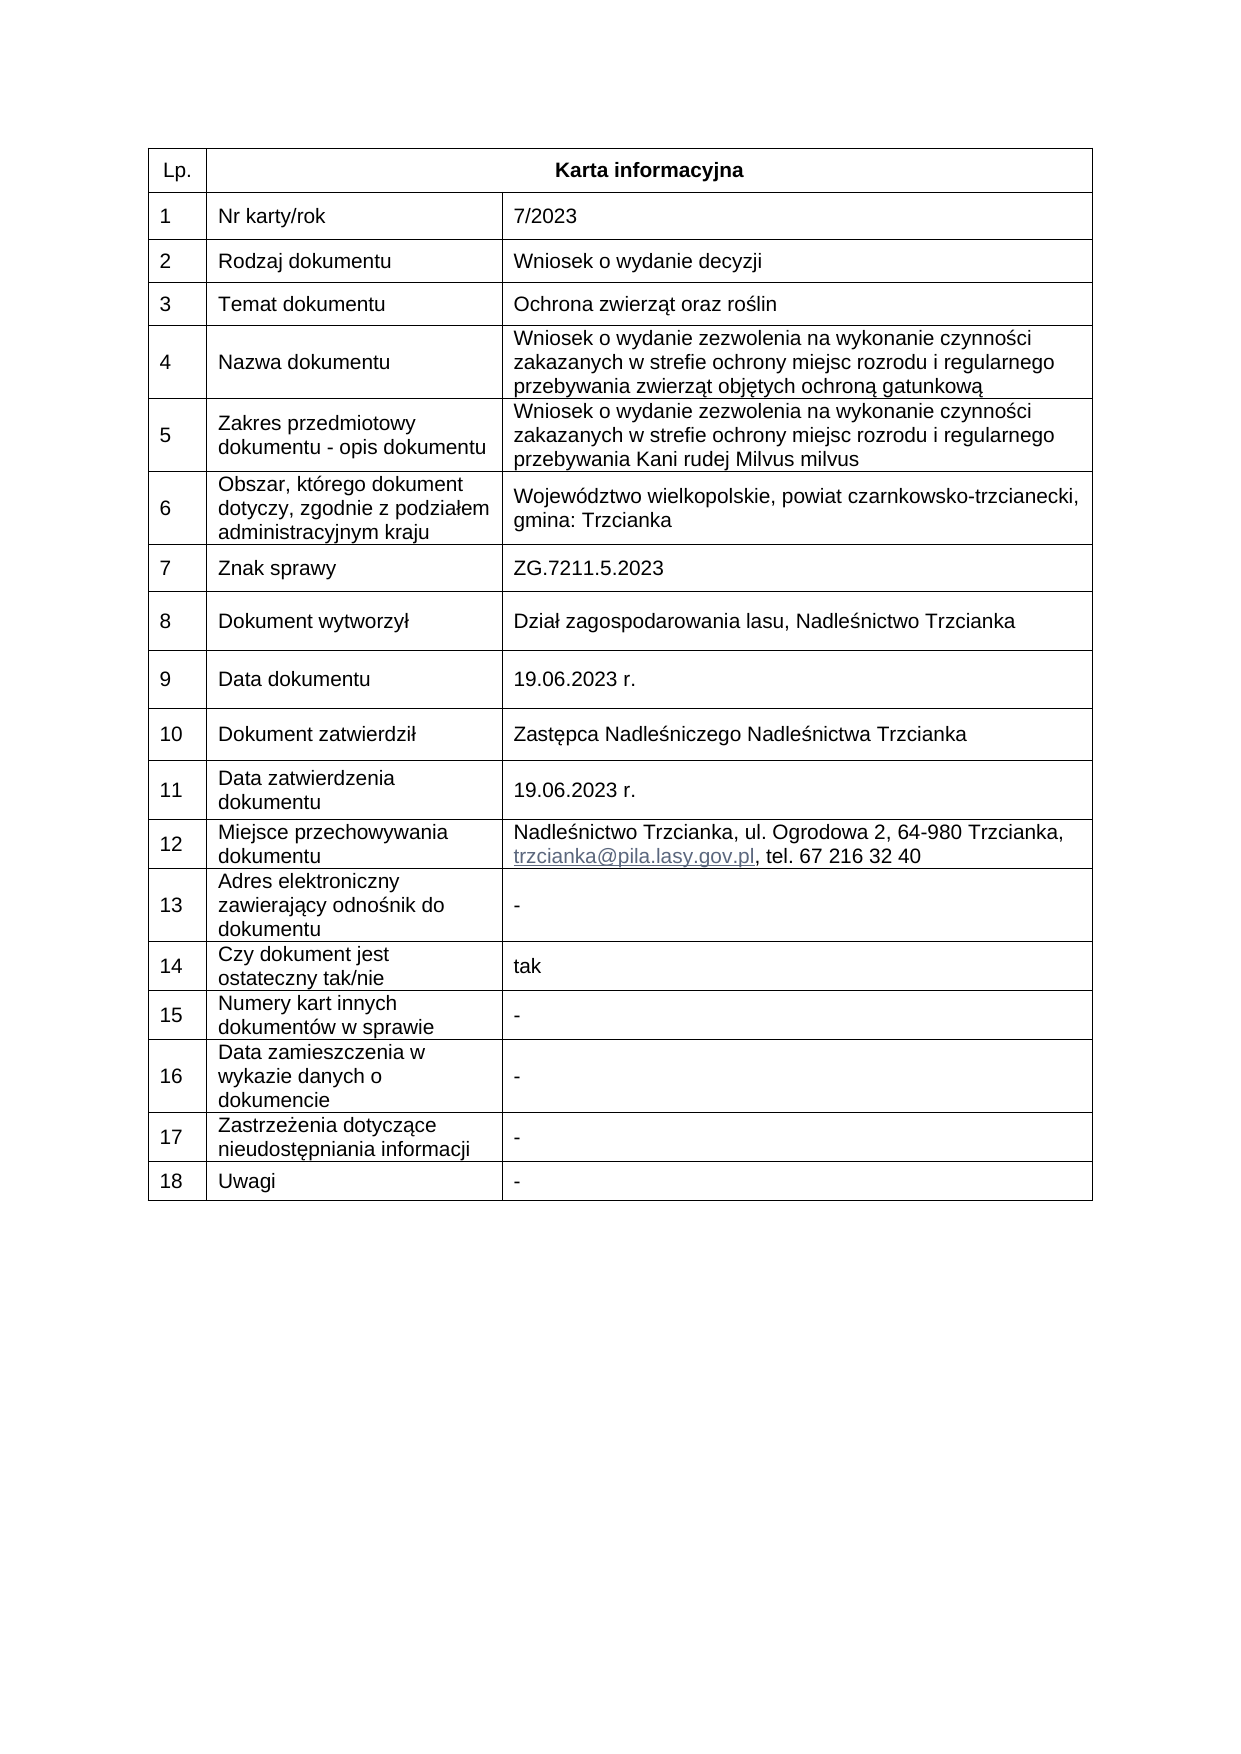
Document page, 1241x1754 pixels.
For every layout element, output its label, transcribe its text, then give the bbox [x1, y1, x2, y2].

table_cell Wniosek o wydanie decyzji [503, 240, 1092, 282]
table_cell 16 [149, 1040, 206, 1112]
table_cell - [503, 869, 1092, 941]
table_header Karta informacyjna [207, 149, 1092, 192]
table_cell 4 [149, 326, 206, 398]
table_cell - [503, 991, 1092, 1039]
table_cell - [503, 1162, 1092, 1200]
table_cell 7/2023 [503, 193, 1092, 239]
table_cell 1 [149, 193, 206, 239]
table_cell Wniosek o wydanie zezwolenia na wykonanie czynności zakazanych w strefie ochrony miejsc rozrodu i regularnego przebywania Kani rudej Milvus milvus [503, 399, 1092, 471]
table_cell Czy dokument jest ostateczny tak/nie [207, 942, 502, 990]
table_cell 13 [149, 869, 206, 941]
table_cell 19.06.2023 r. [503, 651, 1092, 707]
table_cell 11 [149, 761, 206, 819]
table_cell 15 [149, 991, 206, 1039]
table_cell Nr karty/rok [207, 193, 502, 239]
table_cell 6 [149, 472, 206, 543]
table_cell 19.06.2023 r. [503, 761, 1092, 819]
table_cell Województwo wielkopolskie, powiat czarnkowsko-trzcianecki, gmina: Trzcianka [503, 472, 1092, 543]
table_cell 14 [149, 942, 206, 990]
table_cell 5 [149, 399, 206, 471]
table_cell 12 [149, 820, 206, 868]
table_cell Wniosek o wydanie zezwolenia na wykonanie czynności zakazanych w strefie ochrony miejsc rozrodu i regularnego przebywania zwierząt objętych ochroną gatunkową [503, 326, 1092, 398]
table_cell 17 [149, 1113, 206, 1161]
table_cell Zakres przedmiotowy dokumentu - opis dokumentu [207, 399, 502, 471]
table_cell Nadleśnictwo Trzcianka, ul. Ogrodowa 2, 64-980 Trzcianka, trzcianka@pila.lasy.gov.pl, tel. 67 216 32 40 [503, 820, 1092, 868]
table_cell Dział zagospodarowania lasu, Nadleśnictwo Trzcianka [503, 592, 1092, 649]
table_cell Nazwa dokumentu [207, 326, 502, 398]
table_cell 2 [149, 240, 206, 282]
table_cell 18 [149, 1162, 206, 1200]
table_cell Ochrona zwierząt oraz roślin [503, 283, 1092, 325]
table_cell Znak sprawy [207, 545, 502, 591]
table_cell - [503, 1040, 1092, 1112]
table_cell Obszar, którego dokument dotyczy, zgodnie z podziałem administracyjnym kraju [207, 472, 502, 543]
table_cell Rodzaj dokumentu [207, 240, 502, 282]
table_cell - [503, 1113, 1092, 1161]
table_cell Dokument wytworzył [207, 592, 502, 649]
table_cell Miejsce przechowywania dokumentu [207, 820, 502, 868]
table_cell Zastępca Nadleśniczego Nadleśnictwa Trzcianka [503, 709, 1092, 760]
table_cell 8 [149, 592, 206, 649]
table_cell ZG.7211.5.2023 [503, 545, 1092, 591]
table_cell Data zamieszczenia w wykazie danych o dokumencie [207, 1040, 502, 1112]
table_cell 3 [149, 283, 206, 325]
table_cell Data zatwierdzenia dokumentu [207, 761, 502, 819]
table_cell 9 [149, 651, 206, 707]
table_cell Numery kart innych dokumentów w sprawie [207, 991, 502, 1039]
table_cell Temat dokumentu [207, 283, 502, 325]
table_cell Zastrzeżenia dotyczące nieudostępniania informacji [207, 1113, 502, 1161]
table_cell tak [503, 942, 1092, 990]
table_cell 10 [149, 709, 206, 760]
table_cell Data dokumentu [207, 651, 502, 707]
table_cell Uwagi [207, 1162, 502, 1200]
table_cell Adres elektroniczny zawierający odnośnik do dokumentu [207, 869, 502, 941]
table_cell 7 [149, 545, 206, 591]
table_cell Dokument zatwierdził [207, 709, 502, 760]
table_header Lp. [149, 149, 206, 192]
